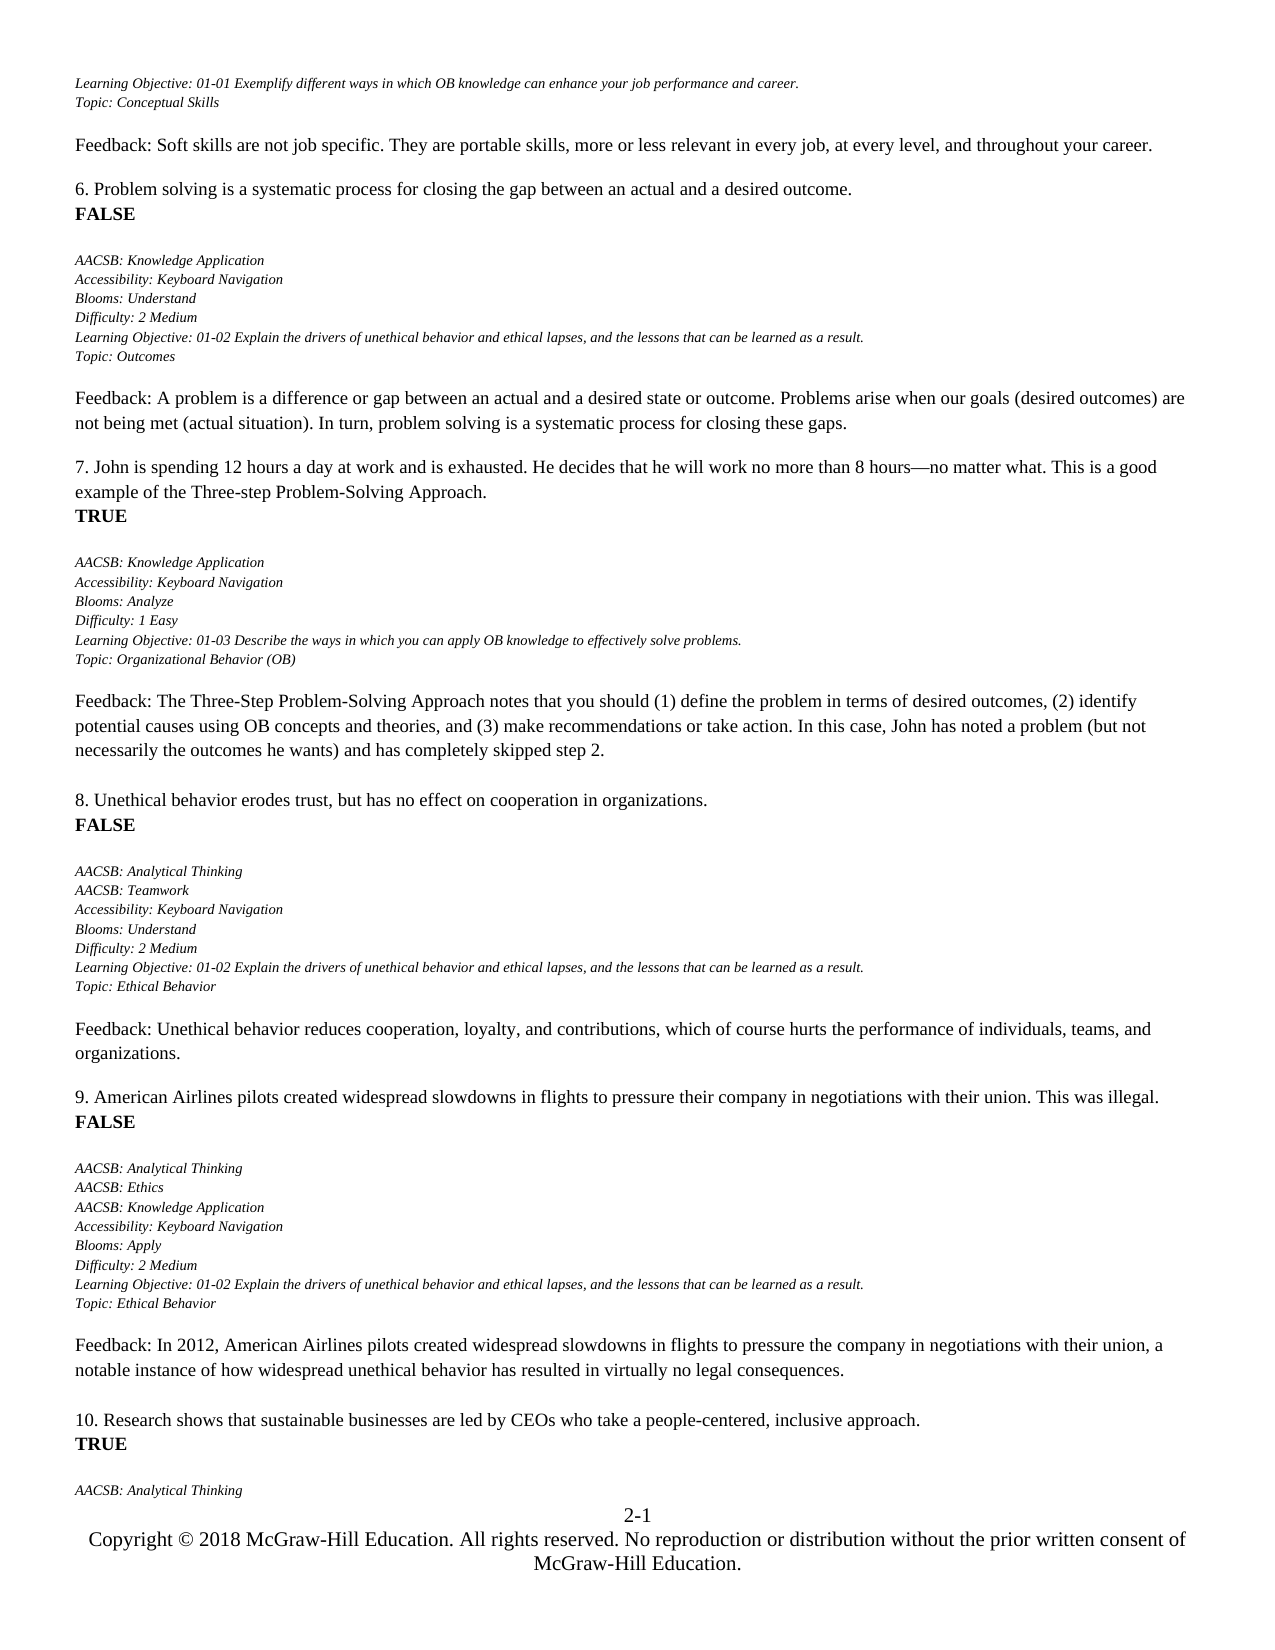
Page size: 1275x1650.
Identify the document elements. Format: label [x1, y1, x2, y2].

text [75, 75, 1200, 1499]
